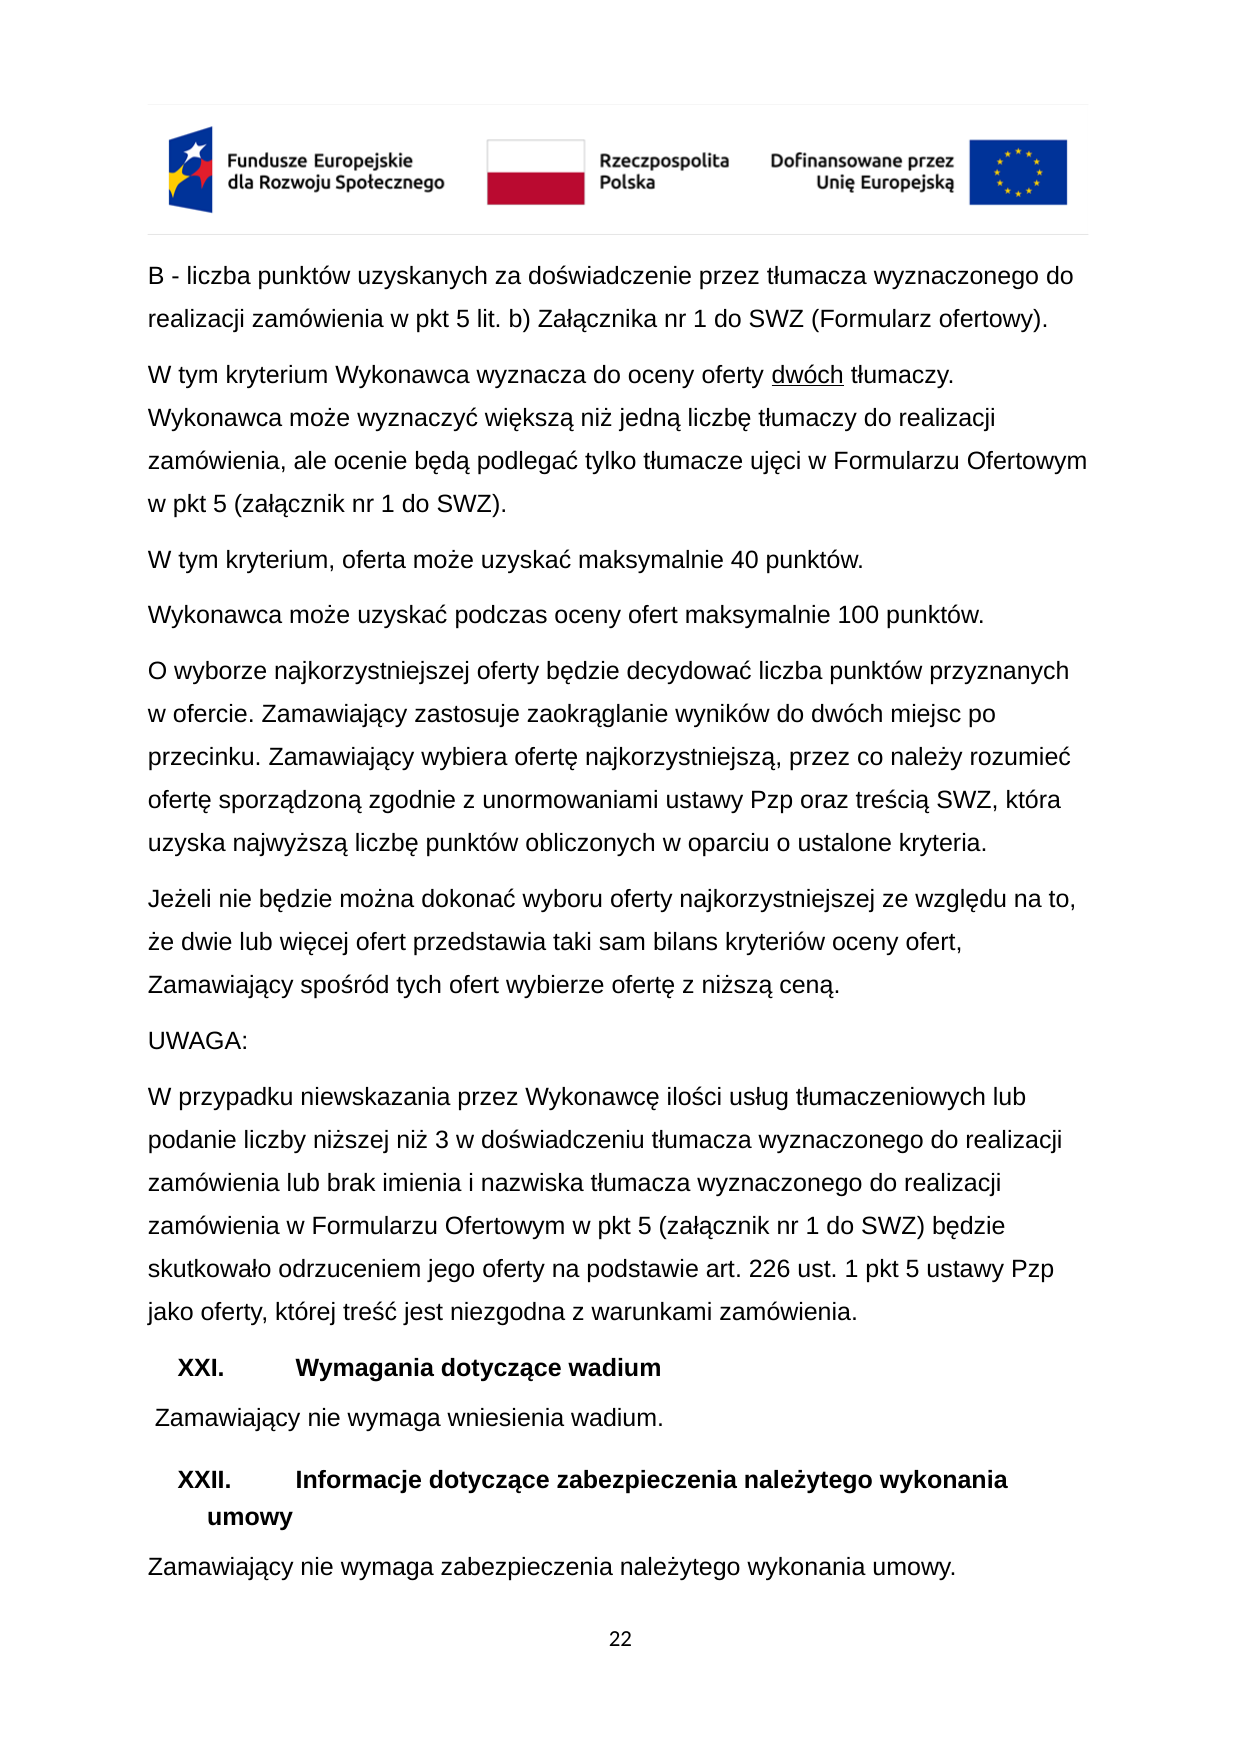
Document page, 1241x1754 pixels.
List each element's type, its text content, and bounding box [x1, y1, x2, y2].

text W tym kryterium Wykonawca wyznacza do oceny oferty dwóch tłumaczy. Wykonawca może wyznaczyć większą niż jedną liczbę tłumaczy do realizacji zamówienia, ale ocenie będą podlegać tylko tłumacze ujęci w Formularzu Ofertowym w pkt 5 (załącznik nr 1 do SWZ). [148, 359, 1092, 518]
picture [147, 73, 1093, 261]
text Jeżeli nie będzie można dokonać wyboru oferty najkorzystniejszej ze względu na to, że dwie lub więcej ofert przedstawia taki sam bilans kryteriów oceny ofert, Zamawiający spośród tych ofert wybierze ofertę z niższą ceną. [148, 884, 1092, 999]
text Wykonawca może uzyskać podczas oceny ofert maksymalnie 100 punktów. [148, 600, 1092, 629]
text B - liczba punktów uzyskanych za doświadczenie przez tłumacza wyznaczonego do realizacji zamówienia w pkt 5 lit. b) Załącznika nr 1 do SWZ (Formularz ofertowy). [148, 261, 1092, 333]
text UWAGA: [148, 1026, 1092, 1054]
text Zamawiający nie wymaga zabezpieczenia należytego wykonania umowy. [148, 1552, 1092, 1581]
subtitle Informacje dotyczące zabezpieczenia należytego wykonania umowy [177, 1465, 1092, 1531]
text W przypadku niewskazania przez Wykonawcę ilości usług tłumaczeniowych lub podanie liczby niższej niż 3 w doświadczeniu tłumacza wyznaczonego do realizacji zamówienia lub brak imienia i nazwiska tłumacza wyznaczonego do realizacji zamówienia w Formularzu Ofertowym w pkt 5 (załącznik nr 1 do SWZ) będzie skutkowało odrzuceniem jego oferty na podstawie art. 226 ust. 1 pkt 5 ustawy Pzp jako oferty, której treść jest niezgodna z warunkami zamówienia. [148, 1081, 1092, 1326]
subtitle Wymagania dotyczące wadium [177, 1353, 1092, 1381]
text O wyborze najkorzystniejszej oferty będzie decydować liczba punktów przyznanych w ofercie. Zamawiający zastosuje zaokrąglanie wyników do dwóch miejsc po przecinku. Zamawiający wybiera ofertę najkorzystniejszą, przez co należy rozumieć ofertę sporządzoną zgodnie z unormowaniami ustawy Pzp oraz treścią SWZ, która uzyska najwyższą liczbę punktów obliczonych w oparciu o ustalone kryteria. [148, 656, 1092, 857]
text Zamawiający nie wymaga wniesienia wadium. [148, 1402, 1092, 1431]
text W tym kryterium, oferta może uzyskać maksymalnie 40 punktów. [148, 544, 1092, 573]
